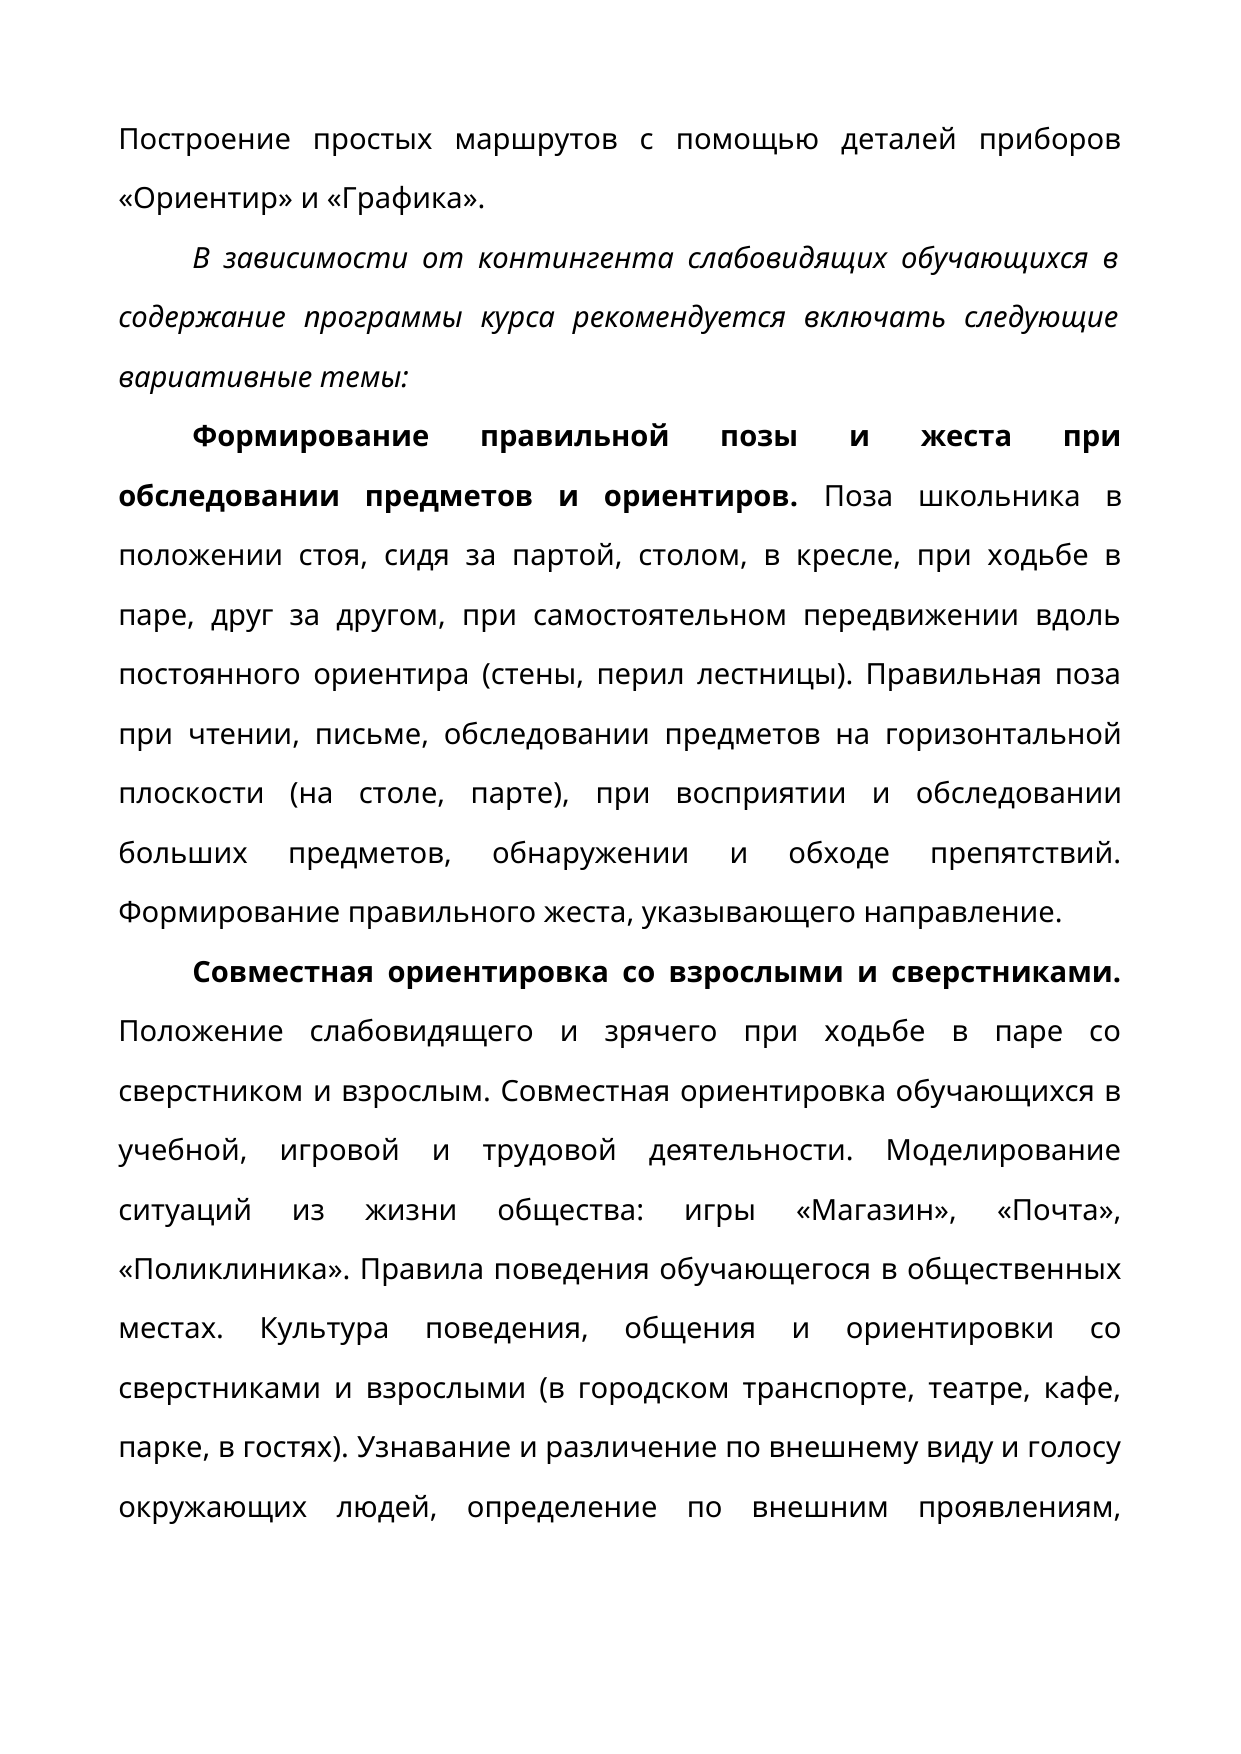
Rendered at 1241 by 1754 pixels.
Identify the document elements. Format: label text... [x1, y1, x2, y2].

text Формирование правильной позы и жеста при обследовании предметов и ориентиров. Поза школьника в положении стоя, сидя за партой, столом, в кресле, при ходьбе в паре, друг за другом, при самостоятельном передвижении вдоль постоянного ориентира (стены, перил лестницы). Правильная поза при чтении, письме, обследовании предметов на горизонтальной плоскости (на столе, парте), при восприятии и обследовании больших предметов, обнаружении и обходе препятствий. Формирование правильного жеста, указывающего направление. [118, 416, 1122, 931]
text В зависимости от контингента слабовидящих обучающихся в содержание программы курса рекомендуется включать следующие вариативные темы: [118, 237, 1122, 396]
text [118, 951, 1122, 1526]
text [118, 118, 1122, 217]
